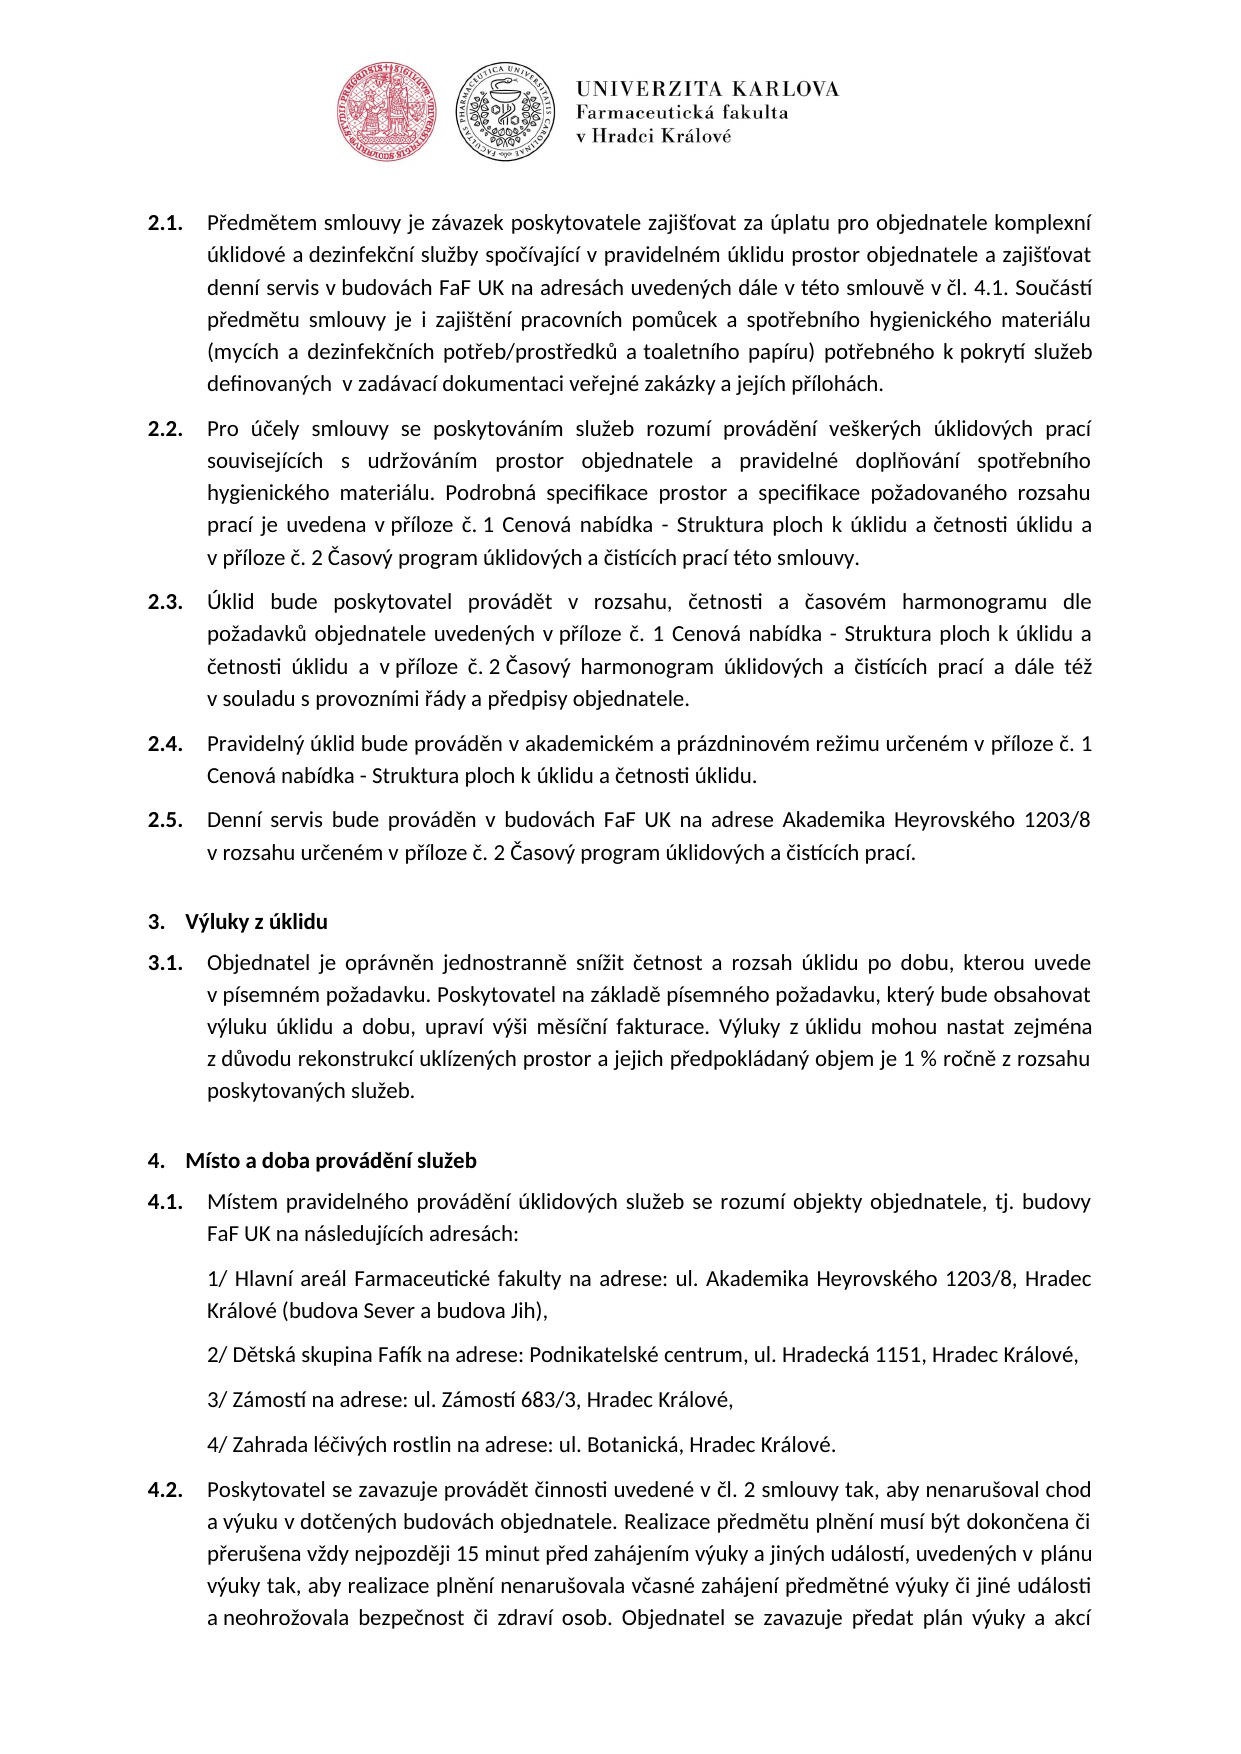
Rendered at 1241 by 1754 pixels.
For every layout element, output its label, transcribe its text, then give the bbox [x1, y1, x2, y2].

picture [305, 14, 935, 209]
list Výluky z úklidu [148, 907, 1092, 935]
list Objednatel je oprávněn jednostranně snížit četnost a rozsah úklidu po dobu, kterou uvede v písemném požadavku. Poskytovatel na základě písemného požadavku, který bude obsahovat výluku úklidu a dobu, upraví výši měsíční fakturace. Výluky z úklidu mohou nastat zejména z důvodu rekonstrukcí uklízených prostor a jejich předpokládaný objem je 1 % ročně z rozsahu poskytovaných služeb. [148, 948, 1092, 1105]
list Místo a doba provádění služeb [148, 1146, 1092, 1174]
list Místem pravidelného provádění úklidových služeb se rozumí objekty objednatele, tj. budovy FaF UK na následujících adresách: [148, 1187, 1092, 1247]
list Pro účely smlouvy se poskytováním služeb rozumí provádění veškerých úklidových prací souvisejících s udržováním prostor objednatele a pravidelné doplňování spotřebního hygienického materiálu. Podrobná specifikace prostor a specifikace požadovaného rozsahu prací je uvedena v příloze č. 1 Cenová nabídka - Struktura ploch k úklidu a četnosti úklidu a v příloze č. 2 Časový program úklidových a čistících prací této smlouvy. [148, 414, 1092, 571]
list Pravidelný úklid bude prováděn v akademickém a prázdninovém režimu určeném v příloze č. 1 Cenová nabídka - Struktura ploch k úklidu a četnosti úklidu. [148, 729, 1092, 789]
text 1/ Hlavní areál Farmaceutické fakulty na adrese: ul. Akademika Heyrovského 1203/8, Hradec Králové (budova Sever a budova Jih), [207, 1264, 1092, 1324]
list Předmětem smlouvy je závazek poskytovatele zajišťovat za úplatu pro objednatele komplexní úklidové a dezinfekční služby spočívající v pravidelném úklidu prostor objednatele a zajišťovat denní servis v budovách FaF UK na adresách uvedených dále v této smlouvě v čl. 4.1. Součástí předmětu smlouvy je i zajištění pracovních pomůcek a spotřebního hygienického materiálu (mycích a dezinfekčních potřeb/prostředků a toaletního papíru) potřebného k pokrytí služeb definovaných v zadávací dokumentaci veřejné zakázky a jejích přílohách. [148, 208, 1092, 397]
text 3/ Zámostí na adrese: ul. Zámostí 683/3, Hradec Králové, [207, 1385, 1092, 1413]
list Úklid bude poskytovatel provádět v rozsahu, četnosti a časovém harmonogramu dle požadavků objednatele uvedených v příloze č. 1 Cenová nabídka - Struktura ploch k úklidu a četnosti úklidu a v příloze č. 2 Časový harmonogram úklidových a čistících prací a dále též v souladu s provozními řády a předpisy objednatele. [148, 587, 1092, 712]
text 2/ Dětská skupina Fafík na adrese: Podnikatelské centrum, ul. Hradecká 1151, Hradec Králové, [207, 1341, 1092, 1369]
text 4/ Zahrada léčivých rostlin na adrese: ul. Botanická, Hradec Králové. [207, 1430, 1092, 1458]
list Denní servis bude prováděn v budovách FaF UK na adrese Akademika Heyrovského 1203/8 v rozsahu určeném v příloze č. 2 Časový program úklidových a čistících prací. [148, 806, 1092, 866]
